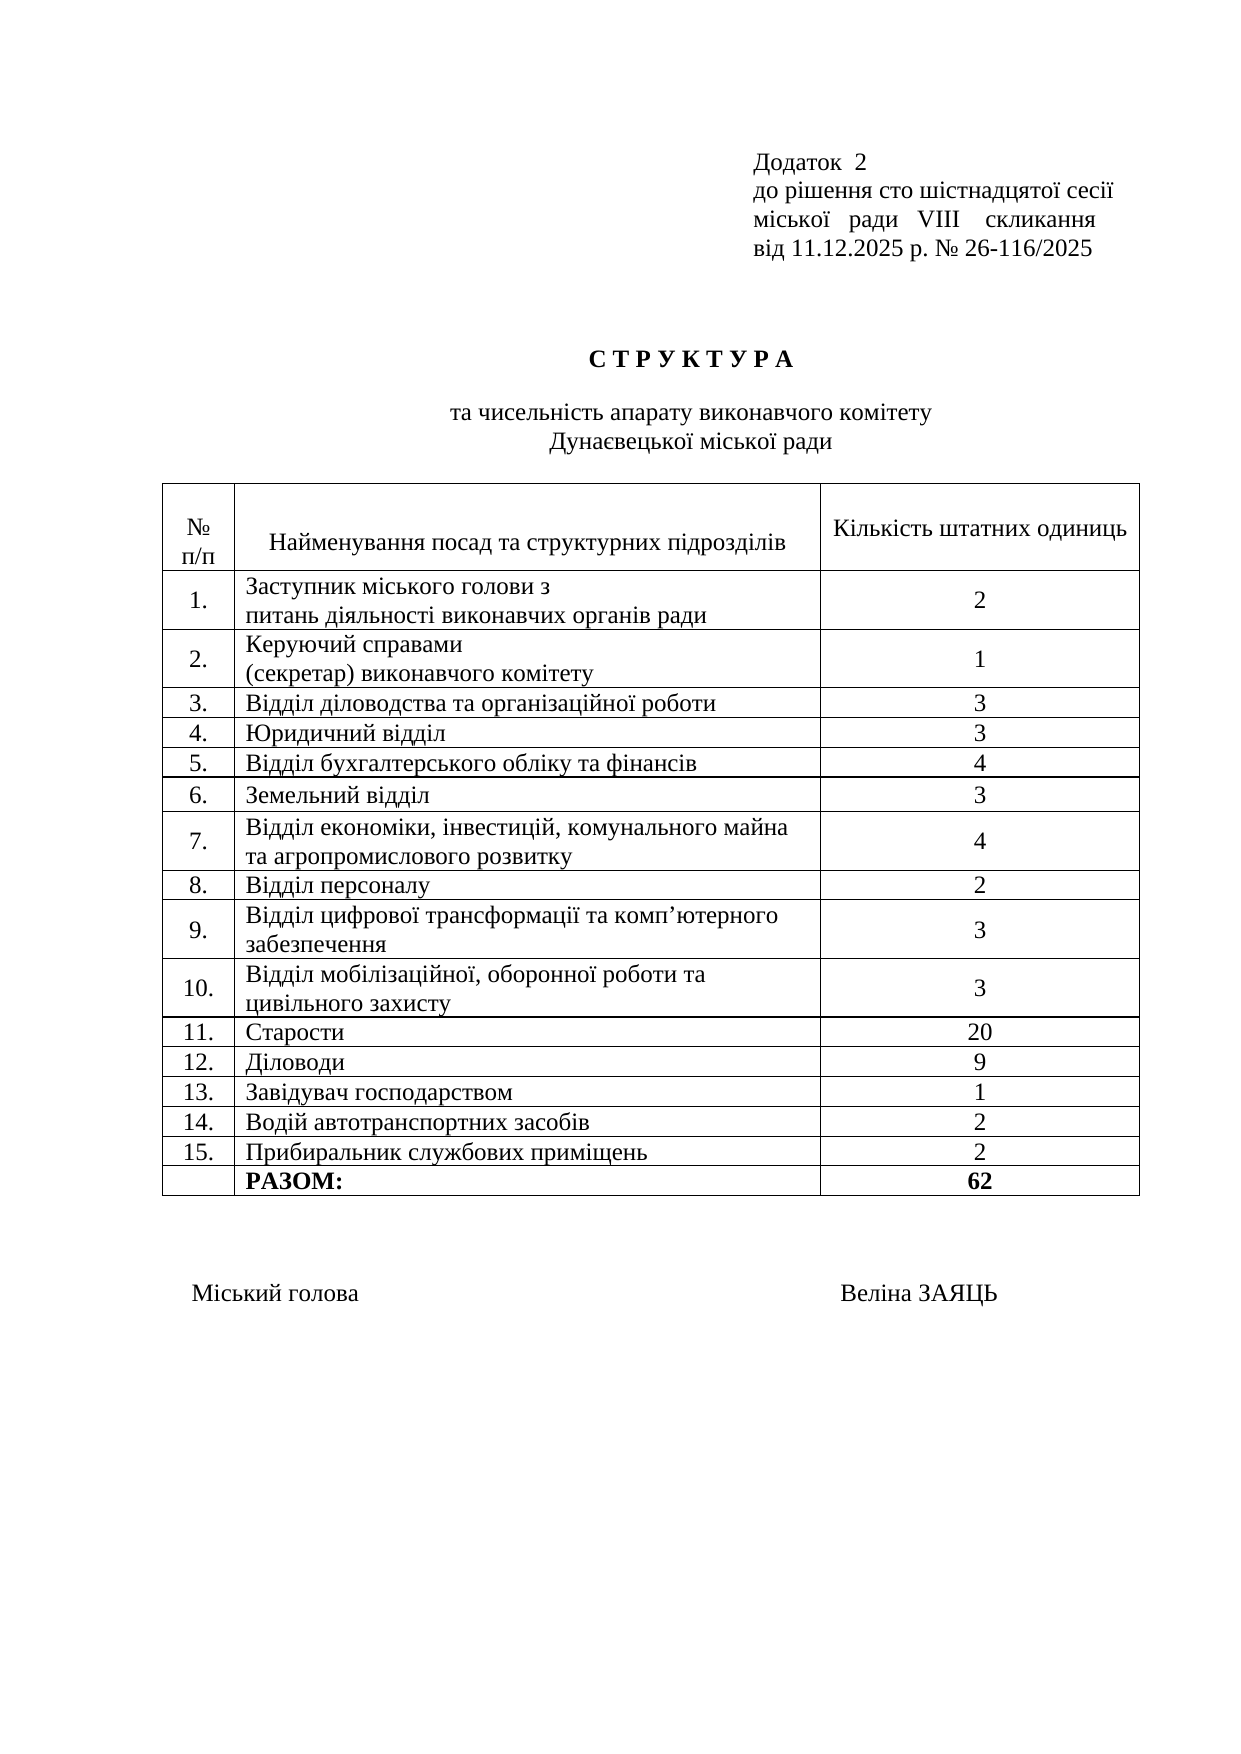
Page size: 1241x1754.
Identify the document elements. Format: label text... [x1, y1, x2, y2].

table_cell 8. [163, 871, 234, 899]
table_cell 9. [163, 900, 234, 958]
table_cell Завідувач господарством [235, 1077, 820, 1106]
table_cell РАЗОМ: [235, 1166, 820, 1195]
table_header № п/п [163, 484, 234, 570]
table_cell Водій автотранспортних засобів [235, 1107, 820, 1136]
table_cell 6. [163, 778, 234, 811]
text Міський голова Веліна ЗАЯЦЬ [148, 1278, 1152, 1307]
table_cell 1. [163, 571, 234, 628]
table_cell 3 [821, 959, 1139, 1016]
table_cell 3 [821, 688, 1139, 717]
table_cell 15. [163, 1137, 234, 1165]
text та чисельність апарату виконавчого комітету [230, 397, 1152, 426]
table_cell 3. [163, 688, 234, 717]
table_cell Відділ персоналу [235, 871, 820, 899]
table_cell 2. [163, 630, 234, 687]
table_cell 2 [821, 871, 1139, 899]
table_cell 5. [163, 748, 234, 776]
table_cell 4. [163, 718, 234, 747]
table_cell 9 [821, 1047, 1139, 1076]
text Додаток 2 [753, 118, 1152, 176]
text Дунаєвецької міської ради [230, 426, 1152, 454]
text до рішення сто шістнадцятої сесії [177, 176, 1152, 204]
table_cell Відділ діловодства та організаційної роботи [235, 688, 820, 717]
table_cell 10. [163, 959, 234, 1016]
table_cell 4 [821, 812, 1139, 869]
table_cell 3 [821, 900, 1139, 958]
table_cell 2 [821, 1107, 1139, 1136]
table_cell Прибиральник службових приміщень [235, 1137, 820, 1165]
table_cell Заступник міського голови з питань діяльності виконавчих органів ради [235, 571, 820, 628]
text міської ради VIIІ скликання [177, 204, 1152, 233]
text С Т Р У К Т У Р А [229, 344, 1152, 373]
table_cell Старости [235, 1018, 820, 1046]
table_cell Відділ економіки, інвестицій, комунального майна та агропромислового розвитку [235, 812, 820, 869]
table_cell 13. [163, 1077, 234, 1106]
table_cell 3 [821, 718, 1139, 747]
table_cell 3 [821, 778, 1139, 811]
table_cell Керуючий справами (секретар) виконавчого комітету [235, 630, 820, 687]
table_cell Діловоди [235, 1047, 820, 1076]
table_cell 2 [821, 571, 1139, 628]
table_cell 11. [163, 1018, 234, 1046]
table_cell 62 [821, 1166, 1139, 1195]
table_cell Відділ цифрової трансформації та комп’ютерного забезпечення [235, 900, 820, 958]
table_cell 1 [821, 1077, 1139, 1106]
table_cell 20 [821, 1018, 1139, 1046]
table_cell [163, 1166, 234, 1195]
table_cell 4 [821, 748, 1139, 776]
text від 11.12.2025 р. № 26-116/2025 [177, 233, 1152, 262]
table_cell 2 [821, 1137, 1139, 1165]
table_cell Відділ мобілізаційної, оборонної роботи та цивільного захисту [235, 959, 820, 1016]
table_cell 7. [163, 812, 234, 869]
table_cell Відділ бухгалтерського обліку та фінансів [235, 748, 820, 776]
table_cell Юридичний відділ [235, 718, 820, 747]
table_cell 1 [821, 630, 1139, 687]
table_header Кількість штатних одиниць [821, 484, 1139, 570]
table_header Найменування посад та структурних підрозділів [235, 484, 820, 570]
table_cell 14. [163, 1107, 234, 1136]
table_cell 12. [163, 1047, 234, 1076]
table_cell Земельний відділ [235, 778, 820, 811]
